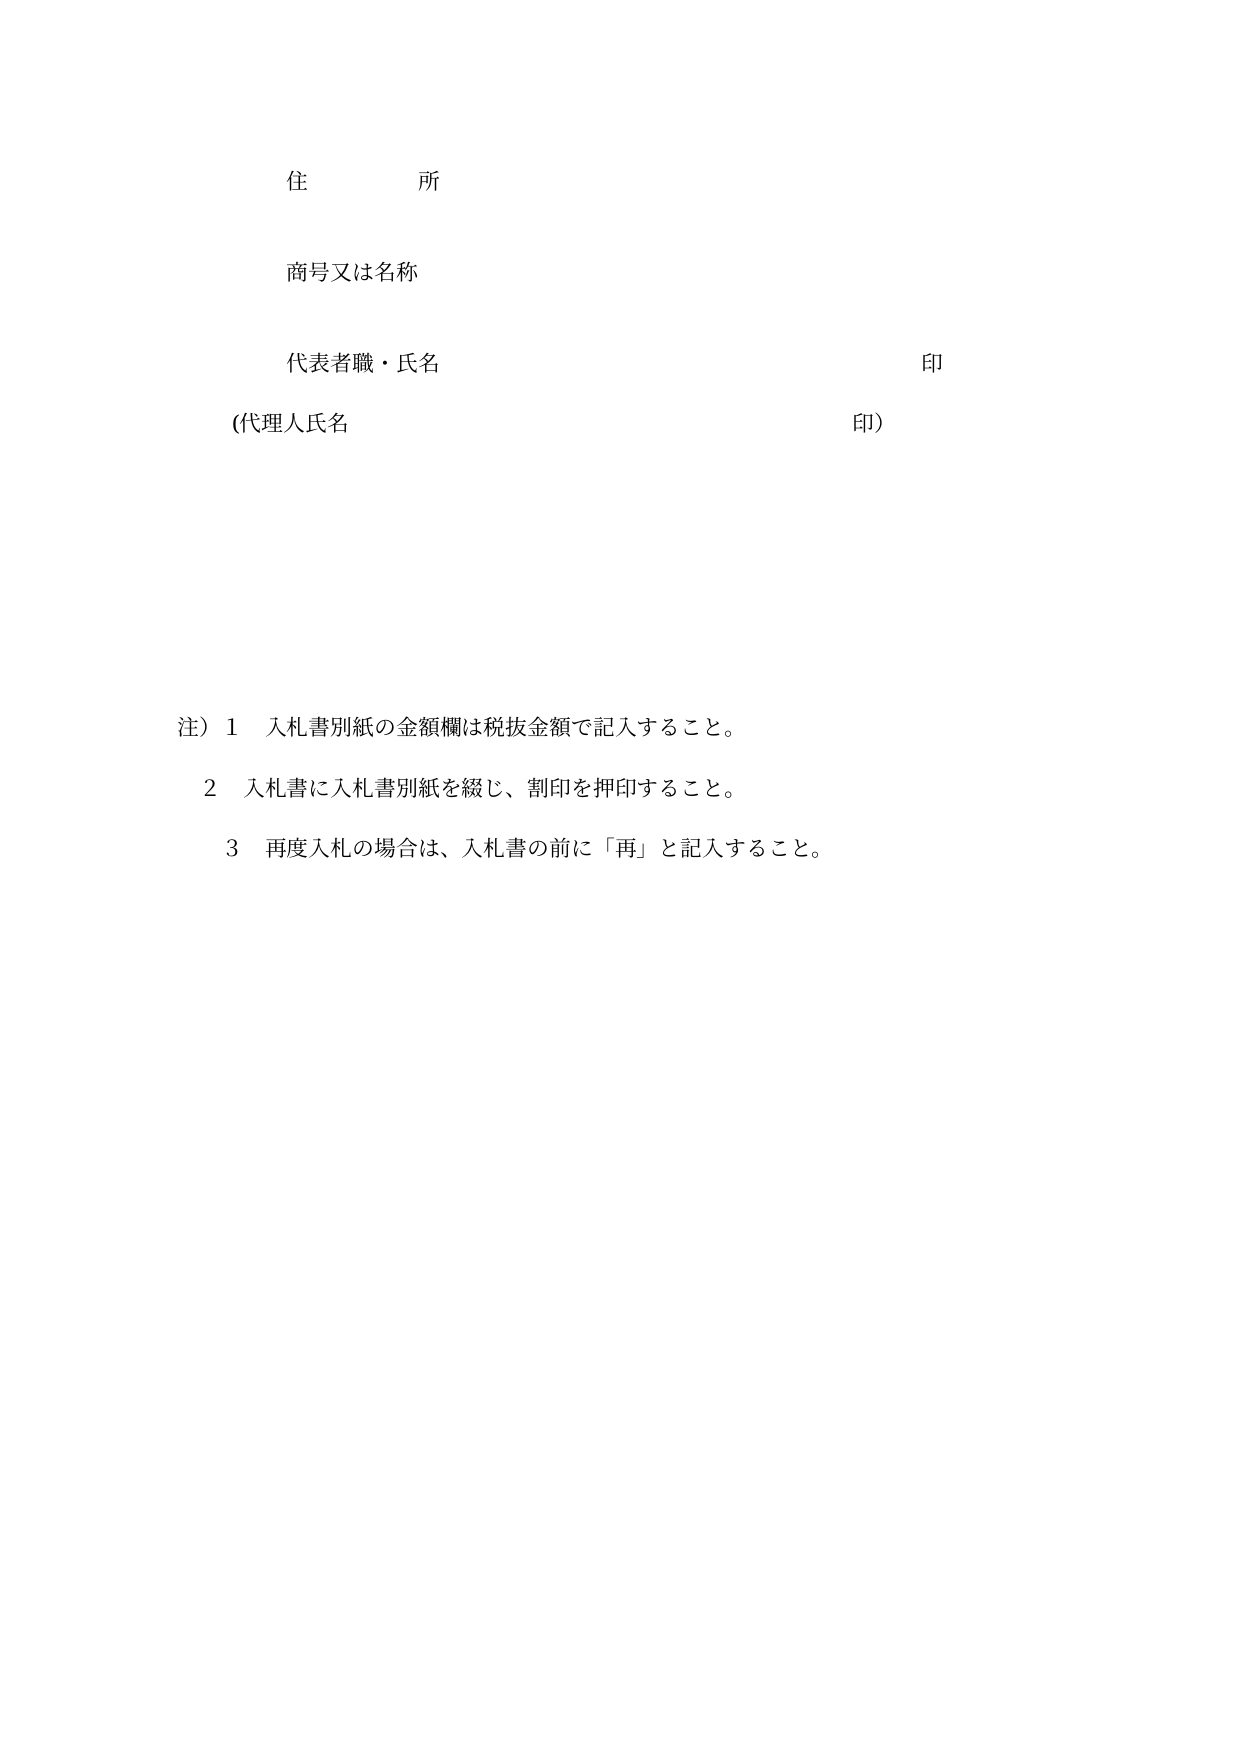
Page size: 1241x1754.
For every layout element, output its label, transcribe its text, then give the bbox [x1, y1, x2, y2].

text 商号又は名称 [177, 240, 1063, 301]
text ３ 再度入札の場合は、入札書の前に「再」と記入すること。 [177, 816, 1063, 877]
text ２ 入札書に入札書別紙を綴じ、割印を押印すること。 [177, 756, 1063, 816]
text (代理人氏名 印） [177, 392, 1063, 453]
text 注）１ 入札書別紙の金額欄は税抜金額で記入すること。 [177, 695, 1063, 756]
text 代表者職・氏名 印 [177, 331, 1063, 392]
text 住 所 [177, 149, 1063, 210]
